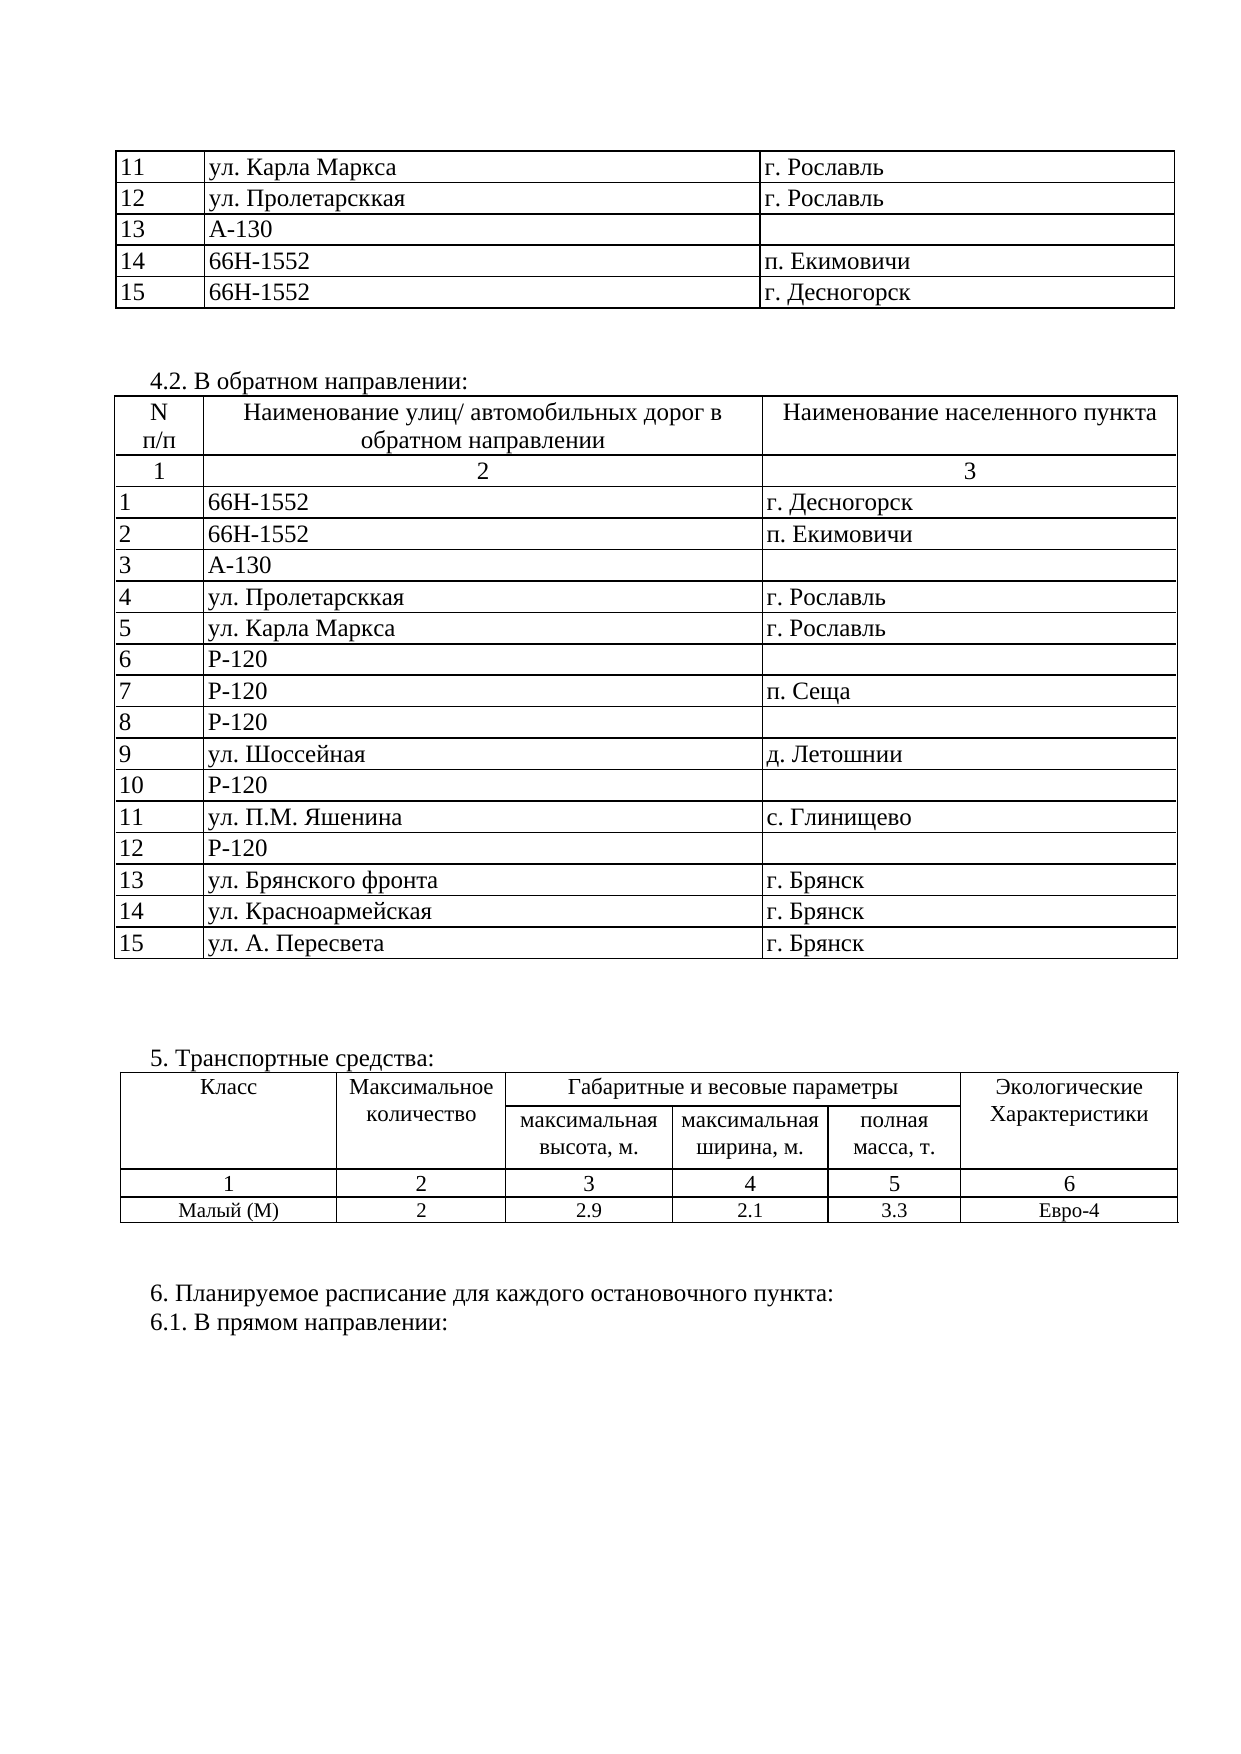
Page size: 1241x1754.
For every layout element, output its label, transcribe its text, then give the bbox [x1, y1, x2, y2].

table_cell 12 [115, 833, 203, 863]
table_cell 66Н-1552 [204, 487, 762, 517]
table_cell п. Сеща [763, 674, 1177, 706]
table_cell А-130 [204, 550, 762, 580]
table_cell 11 [115, 801, 203, 832]
table_header Экологические Характеристики [961, 1073, 1177, 1168]
table_cell ул. Карла Маркса [204, 613, 762, 643]
table_cell 3 [763, 454, 1177, 486]
table_cell п. Екимовичи [763, 517, 1177, 548]
table_cell 14 [117, 246, 204, 276]
table_cell г. Брянск [763, 895, 1177, 926]
table_cell 2 [337, 1170, 505, 1196]
table_cell ул. Брянского фронта [204, 865, 762, 894]
table_cell п. Екимовичи [761, 246, 1174, 276]
table_cell ул. Карла Маркса [205, 152, 759, 181]
table_cell Р-120 [204, 833, 762, 863]
table_cell 10 [115, 770, 203, 800]
table_cell [763, 549, 1177, 580]
table_cell 66Н-1552 [204, 519, 762, 548]
table_cell 9 [115, 738, 203, 769]
text 6. Планируемое расписание для каждого остановочного пункта: [150, 1278, 1090, 1307]
table_cell 6 [961, 1170, 1177, 1196]
table_cell максимальная высота, м. [506, 1107, 672, 1168]
table_cell 14 [115, 896, 203, 926]
table_cell ул. П.М. Яшенина [204, 802, 762, 832]
table_cell 11 [117, 152, 204, 181]
table_cell [763, 706, 1177, 737]
text 6.1. В прямом направлении: [150, 1307, 1090, 1336]
table_cell 15 [115, 927, 203, 957]
table_cell 2 [115, 518, 203, 548]
table_cell ул. Пролетарсккая [204, 582, 762, 611]
table_cell 5 [115, 613, 203, 643]
table_header Класс [121, 1073, 336, 1168]
table_cell г. Рославль [761, 152, 1174, 181]
table_cell Малый (М) [121, 1198, 336, 1222]
table_cell г. Десногорск [761, 277, 1174, 307]
table_cell г. Рославль [763, 580, 1177, 611]
table_cell 2.9 [506, 1198, 672, 1222]
table_cell г. Рославль [763, 611, 1177, 643]
text 4.2. В обратном направлении: [150, 366, 1090, 395]
table_cell г. Брянск [763, 863, 1177, 894]
table_cell максимальная ширина, м. [673, 1107, 827, 1168]
table_cell 12 [117, 183, 204, 213]
table_cell 1 [121, 1170, 336, 1196]
table_cell [761, 215, 1174, 244]
table_cell Евро-4 [961, 1198, 1177, 1222]
table_cell 2.1 [673, 1198, 827, 1222]
table_cell Р-120 [204, 645, 762, 674]
table_cell 7 [115, 675, 203, 706]
table_cell ул. Красноармейская [204, 896, 762, 926]
table_cell 13 [117, 215, 204, 244]
table_cell 4 [673, 1170, 827, 1196]
table_cell Р-120 [204, 770, 762, 800]
table_cell 4 [115, 581, 203, 611]
table_cell 66Н-1552 [205, 246, 759, 276]
table_cell Р-120 [204, 676, 762, 706]
text 5. Транспортные средства: [150, 1043, 1090, 1072]
table_cell 3.3 [829, 1198, 960, 1222]
table_cell А-130 [205, 215, 759, 244]
table_header N п/п [115, 397, 203, 454]
table_cell 1 [115, 487, 203, 517]
table_cell с. Глинищево [763, 800, 1177, 832]
table_cell д. Летошнии [763, 737, 1177, 769]
table_cell ул. Пролетарсккая [205, 183, 759, 213]
table_cell 15 [117, 277, 204, 307]
table_cell 3 [506, 1170, 672, 1196]
table_cell г. Брянск [763, 926, 1177, 957]
table_header Наименование населенного пункта [763, 397, 1177, 454]
table_cell 1 [115, 455, 203, 486]
table_cell 66Н-1552 [205, 277, 759, 307]
table_cell полная масса, т. [829, 1107, 960, 1168]
table_cell 13 [115, 864, 203, 894]
table_cell [763, 832, 1177, 863]
table_cell [763, 643, 1177, 674]
table_cell г. Десногорск [763, 486, 1177, 517]
table_cell 5 [829, 1170, 960, 1196]
table_header Максимальное количество [337, 1073, 505, 1168]
table_header Наименование улиц/ автомобильных дорог в обратном направлении [204, 397, 762, 454]
table_cell Р-120 [204, 707, 762, 737]
table_cell [763, 769, 1177, 800]
table_cell 3 [115, 550, 203, 580]
table_cell 6 [115, 644, 203, 674]
table_cell 2 [204, 456, 762, 486]
table_header Габаритные и весовые параметры [506, 1073, 960, 1105]
table_cell г. Рославль [761, 183, 1174, 213]
table_cell 2 [337, 1198, 505, 1222]
table_cell ул. Шоссейная [204, 739, 762, 769]
table_cell 8 [115, 707, 203, 737]
table_cell ул. А. Пересвета [204, 928, 762, 957]
